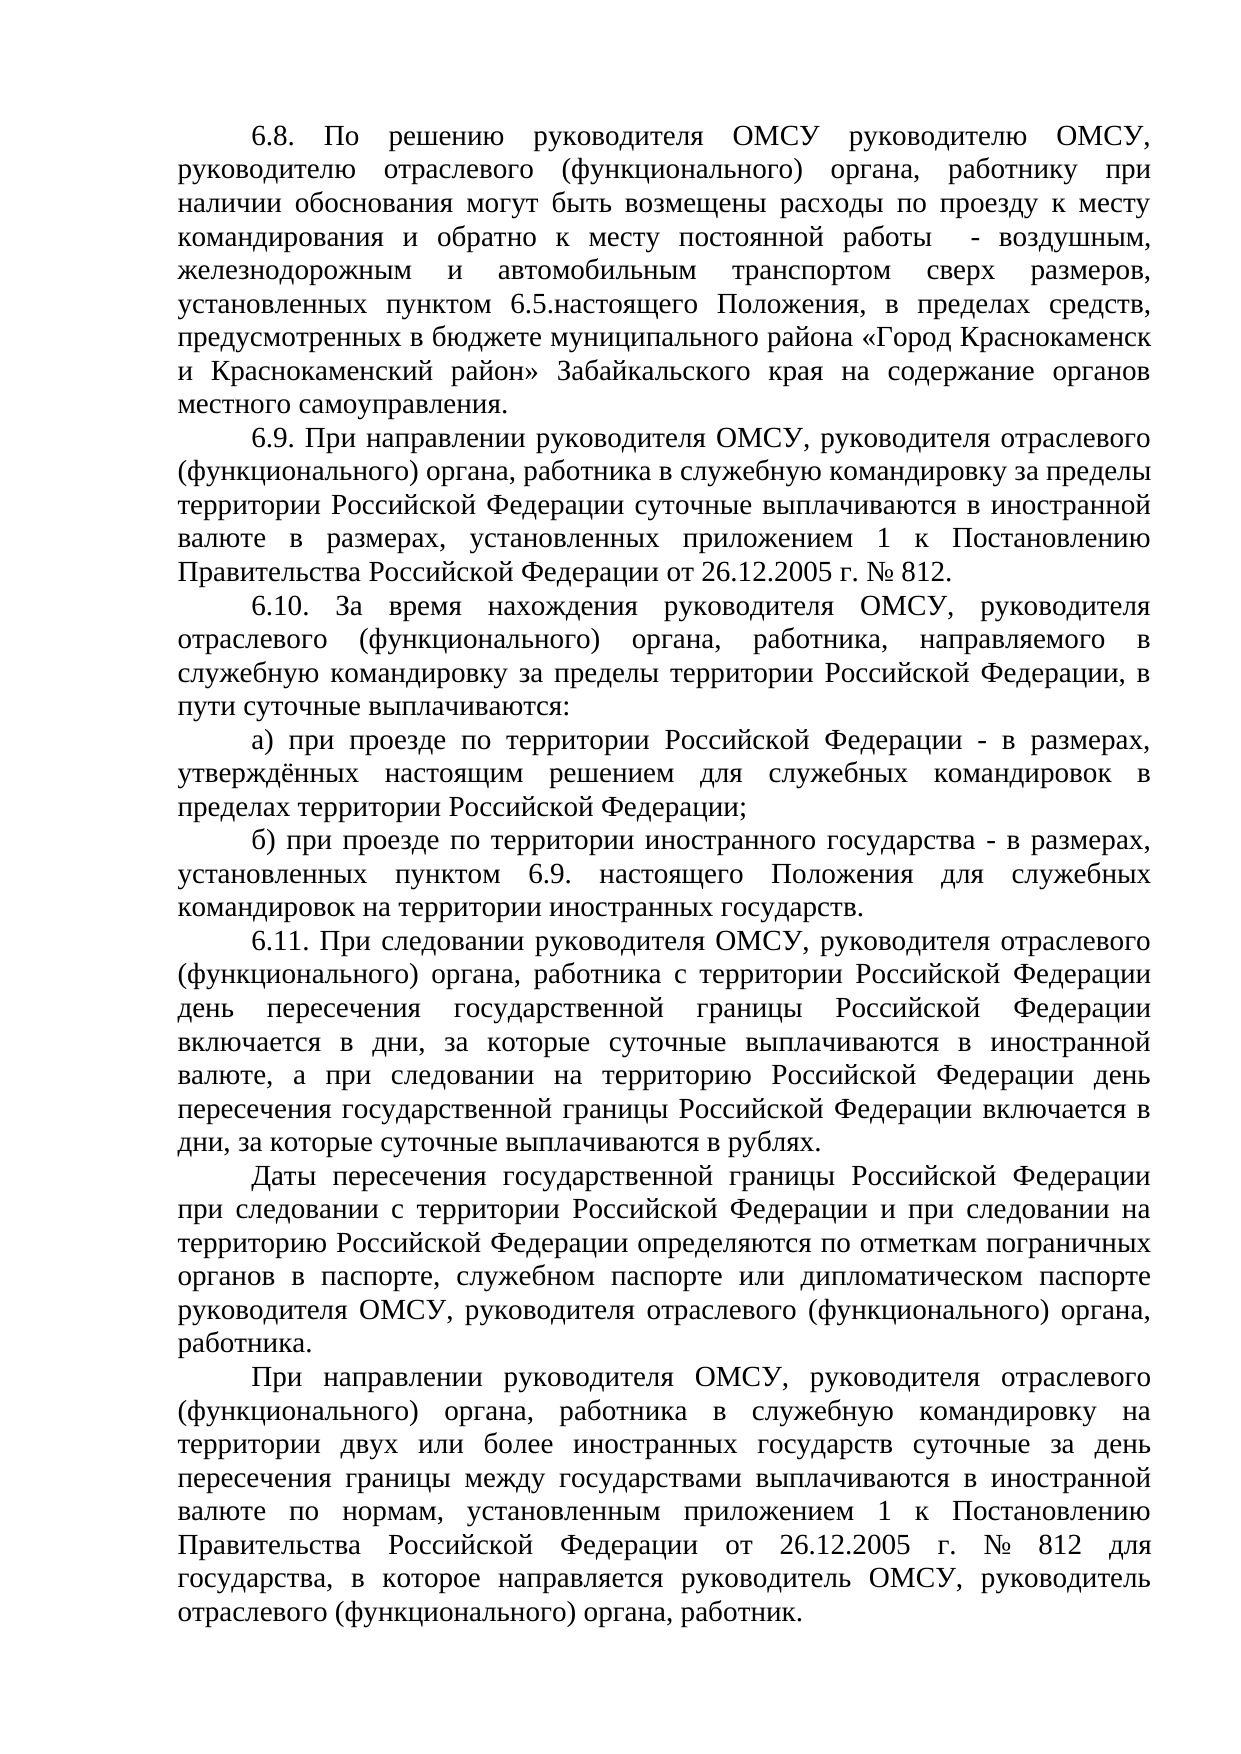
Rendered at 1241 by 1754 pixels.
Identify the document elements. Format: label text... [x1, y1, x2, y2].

text 6.11. При следовании руководителя ОМСУ, руководителя отраслевого (функционального) органа, работника с территории Российской Федерации день пересечения государственной границы Российской Федерации включается в дни, за которые суточные выплачиваются в иностранной валюте, а при следовании на территорию Российской Федерации день пересечения государственной границы Российской Федерации включается в дни, за которые суточные выплачиваются в рублях. [177, 923, 1152, 1158]
text б) при проезде по территории иностранного государства - в размерах, установленных пунктом 6.9. настоящего Положения для служебных командировок на территории иностранных государств. [177, 822, 1152, 923]
text Даты пересечения государственной границы Российской Федерации при следовании с территории Российской Федерации и при следовании на территорию Российской Федерации определяются по отметкам пограничных органов в паспорте, служебном паспорте или дипломатическом паспорте руководителя ОМСУ, руководителя отраслевого (функционального) органа, работника. [177, 1158, 1152, 1359]
text а) при проезде по территории Российской Федерации - в размерах, утверждённых настоящим решением для служебных командировок в пределах территории Российской Федерации; [177, 722, 1152, 822]
text 6.9. При направлении руководителя ОМСУ, руководителя отраслевого (функционального) органа, работника в служебную командировку за пределы территории Российской Федерации суточные выплачиваются в иностранной валюте в размерах, установленных приложением 1 к Постановлению Правительства Российской Федерации от 26.12.2005 г. № 812. [177, 420, 1152, 588]
text При направлении руководителя ОМСУ, руководителя отраслевого (функционального) органа, работника в служебную командировку на территории двух или более иностранных государств суточные за день пересечения границы между государствами выплачиваются в иностранной валюте по нормам, установленным приложением 1 к Постановлению Правительства Российской Федерации от 26.12.2005 г. № 812 для государства, в которое направляется руководитель ОМСУ, руководитель отраслевого (функционального) органа, работник. [177, 1359, 1152, 1627]
text 6.8. По решению руководителя ОМСУ руководителю ОМСУ, руководителю отраслевого (функционального) органа, работнику при наличии обоснования могут быть возмещены расходы по проезду к месту командирования и обратно к месту постоянной работы - воздушным, железнодорожным и автомобильным транспортом сверх размеров, установленных пунктом 6.5.настоящего Положения, в пределах средств, предусмотренных в бюджете муниципального района «Город Краснокаменск и Краснокаменский район» Забайкальского края на содержание органов местного самоуправления. [177, 118, 1152, 420]
text 6.10. За время нахождения руководителя ОМСУ, руководителя отраслевого (функционального) органа, работника, направляемого в служебную командировку за пределы территории Российской Федерации, в пути суточные выплачиваются: [177, 588, 1152, 722]
